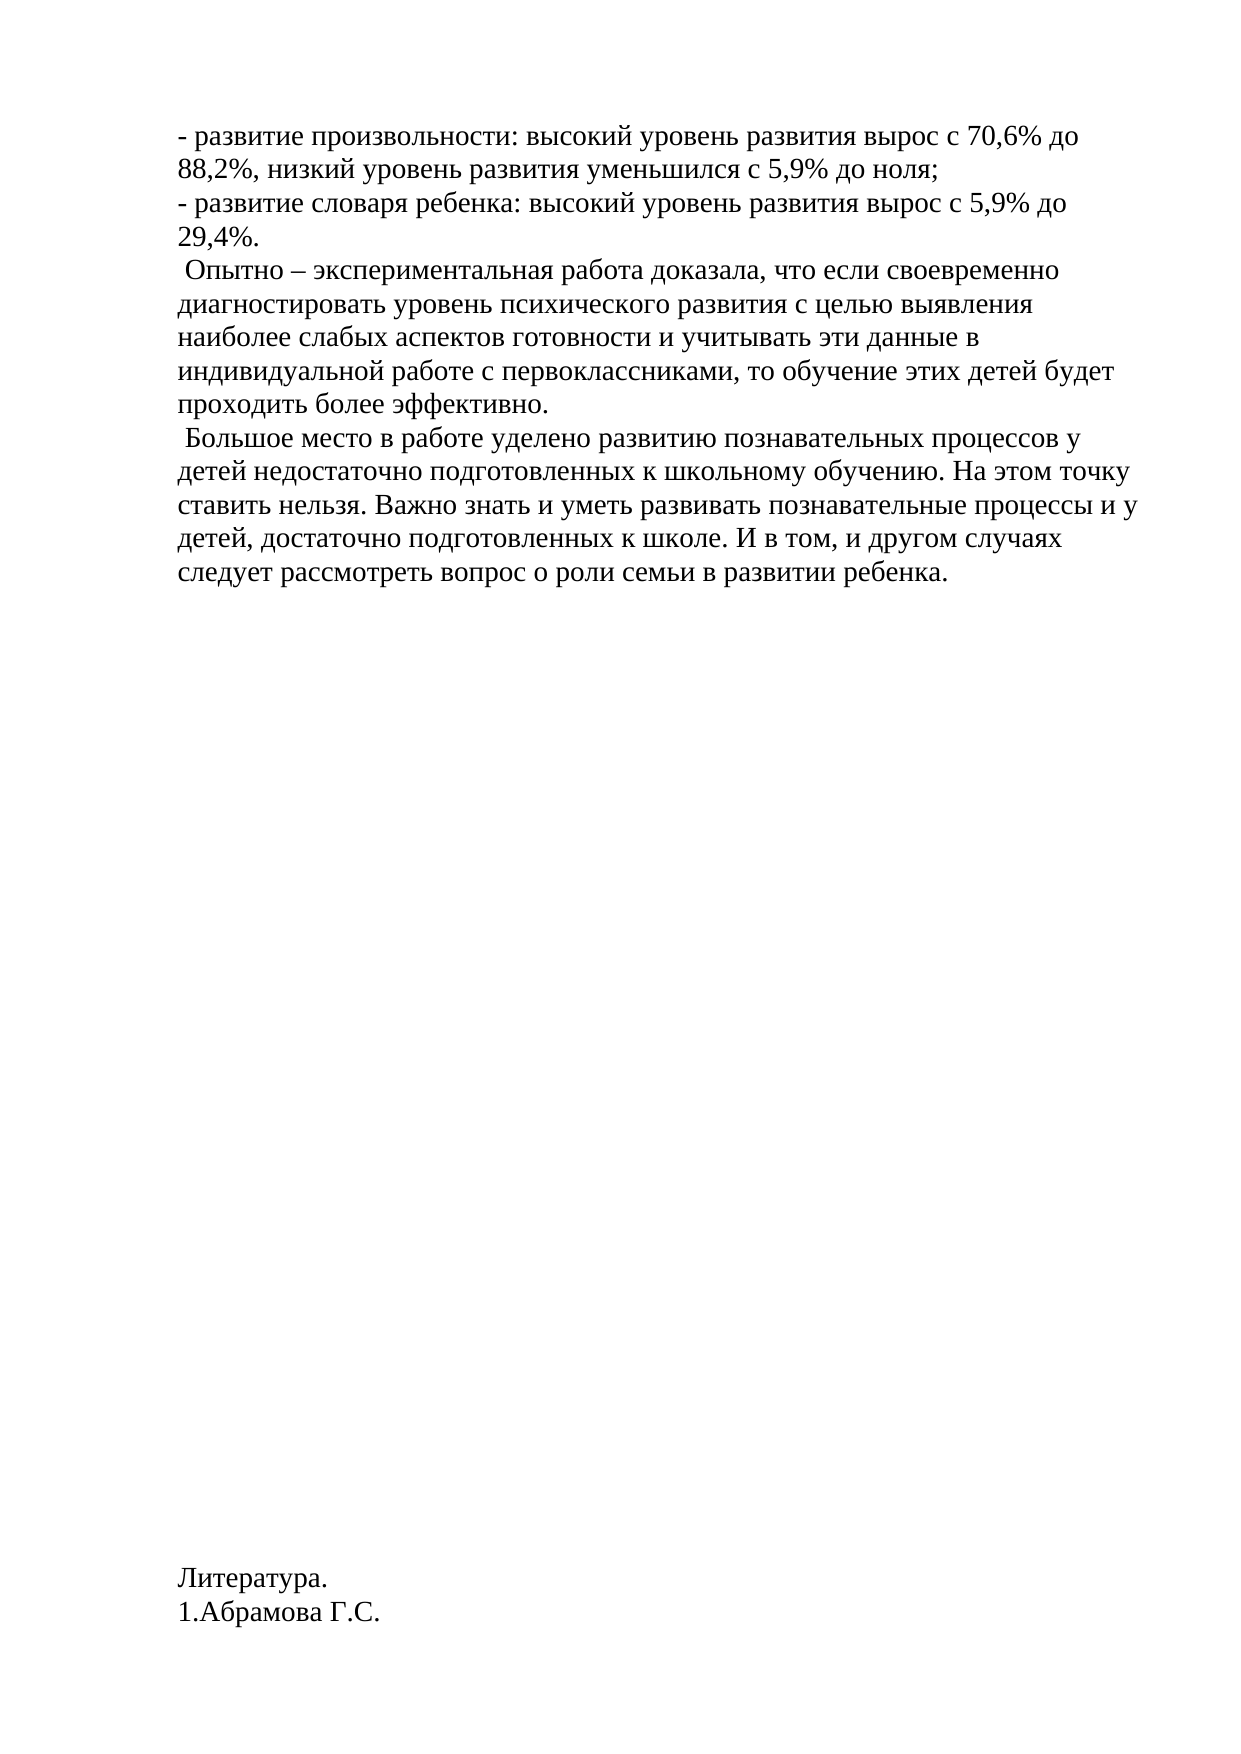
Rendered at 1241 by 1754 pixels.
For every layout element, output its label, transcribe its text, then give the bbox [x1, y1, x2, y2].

text Литература. [177, 1560, 1152, 1594]
text Опытно – экспериментальная работа доказала, что если своевременно диагностировать уровень психического развития с целью выявления наиболее слабых аспектов готовности и учитывать эти данные в индивидуальной работе с первоклассниками, то обучение этих детей будет проходить более эффективно. [177, 252, 1152, 420]
text - развитие произвольности: высокий уровень развития вырос с 70,6% до 88,2%, низкий уровень развития уменьшился с 5,9% до ноля; [177, 118, 1152, 185]
text - развитие словаря ребенка: высокий уровень развития вырос с 5,9% до 29,4%. [177, 185, 1152, 252]
text Большое место в работе уделено развитию познавательных процессов у детей недостаточно подготовленных к школьному обучению. На этом точку ставить нельзя. Важно знать и уметь развивать познавательные процессы и у детей, достаточно подготовленных к школе. И в том, и другом случаях следует рассмотреть вопрос о роли семьи в развитии ребенка. [177, 420, 1152, 588]
text 1.Абрамова Г.С. [177, 1594, 1152, 1627]
